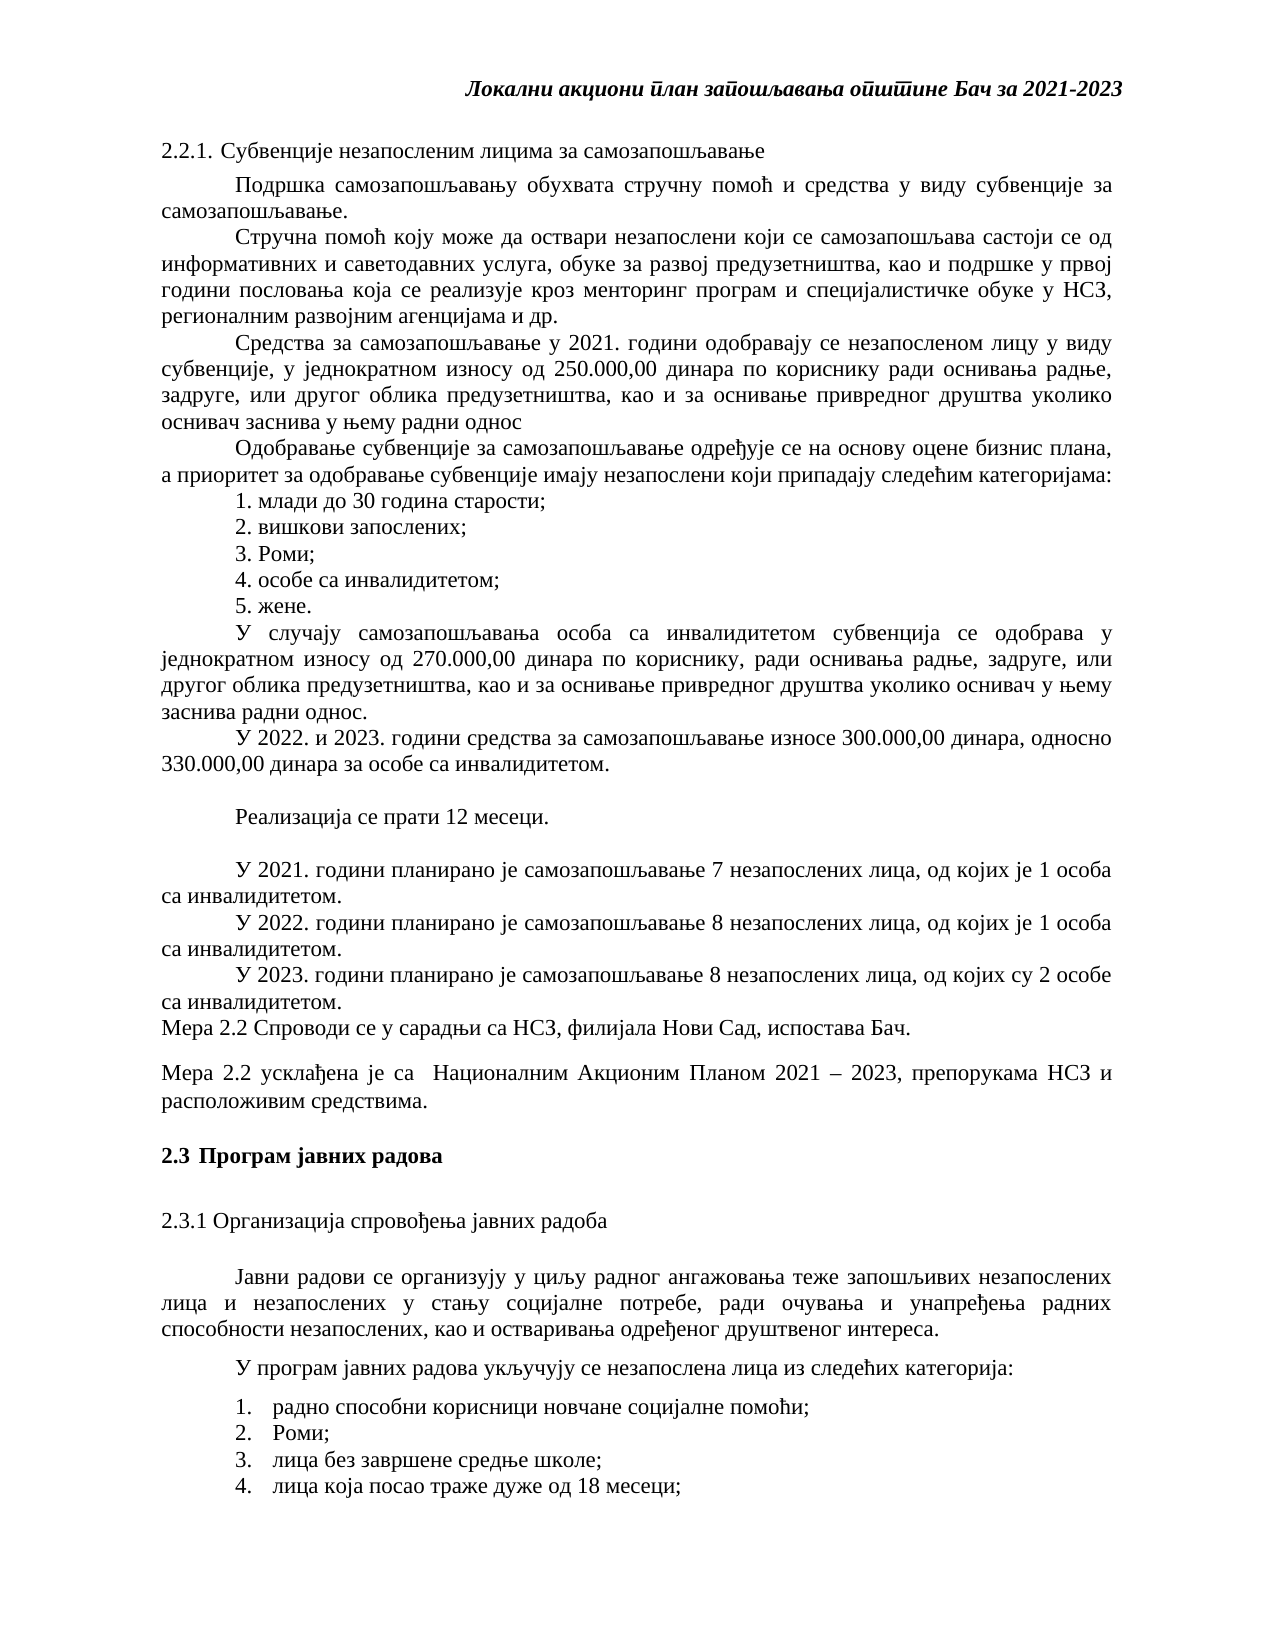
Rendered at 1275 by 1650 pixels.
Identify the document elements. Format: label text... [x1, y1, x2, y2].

table_cell Подршка самозапошљавању обухвата стручну помоћ и средства у виду субвенције за самозапошљавање. Стручна помоћ коју може да оствари незапослени који се самозапошљава састоји се од информативних и саветодавних услуга, обуке за развој предузетништва, као и подршке у првој години пословања која се реализује кроз менторинг програм и специјалистичке обуке у НСЗ, регионалним развојним агенцијама и др. Средства за самозапошљавање у 2021. години одобравају се незапосленом лицу у виду субвенције, у једнократном износу од 250.000,00 динара по кориснику ради оснивања радње, задруге, или другог облика предузетништва, као и за оснивање привредног друштва уколико оснивач заснива у њему радни однос Одобравање субвенције за самозапошљавање одређује се на основу оцене бизнис плана, а приоритет за одобравање субвенције имају незапослени који припадају следећим категоријама: 1. млади до 30 година старости; 2. вишкови запослених; 3. Роми; 4. особе са инвалидитетом; 5. жене. У случају самозапошљавања особа са инвалидитетом субвенција се одобрава у једнократном износу од 270.000,00 динара по кориснику, ради оснивања радње, задруге, или другог облика предузетништва, као и за оснивање привредног друштва уколико оснивач у њему заснива радни однос. У 2022. и 2023. години средства за самозапошљавање износе 300.000,00 динара, односно 330.000,00 динара за особе са инвалидитетом. Реализација се прати 12 месеци. У 2021. години планирано je самозапошљавање 7 незапослених лица, од којих је 1 особа са инвалидитетом. У 2022. години планирано je самозапошљавање 8 незапослених лица, од којих је 1 особа са инвалидитетом. У 2023. години планирано je самозапошљавање 8 незапослених лица, од којих су 2 особе са инвалидитетом. Мера 2.2 Спроводи се у сарадњи са НСЗ, филијала Нови Сад, испостава Бач. Мера 2.2 усклађена је са Националним Акционим Планом 2021 – 2023, препорукама НСЗ и расположивим средствима. [150, 171, 1125, 1133]
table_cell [150, 1263, 1125, 1498]
table_cell Програм јавних радова [150, 1133, 1125, 1198]
table_cell Субвенције незапосленим лицима за самозапошљавање [150, 129, 1125, 171]
table_cell 2.3.1 Организација спровођења јавних радоба [150, 1198, 1125, 1263]
